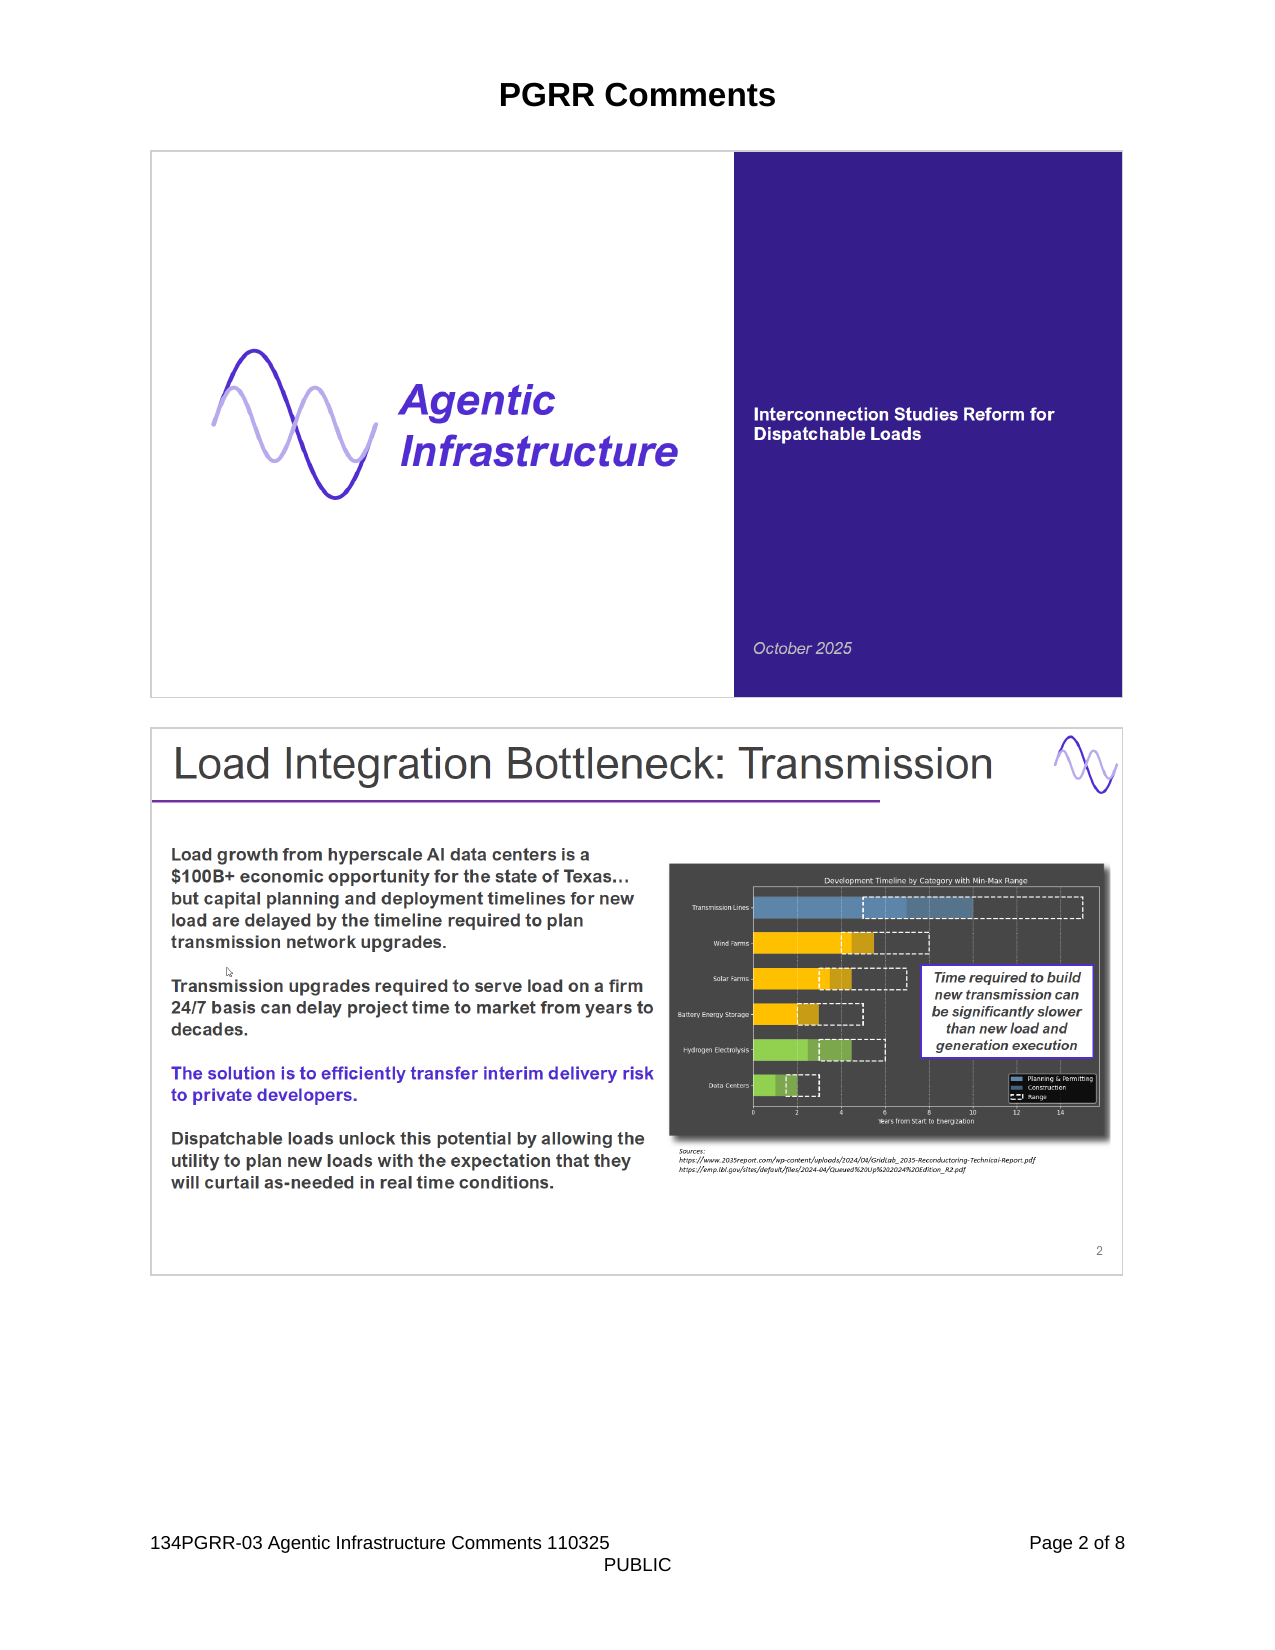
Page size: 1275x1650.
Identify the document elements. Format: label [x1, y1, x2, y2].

picture [152, 729, 1122, 1274]
picture [152, 152, 1122, 697]
